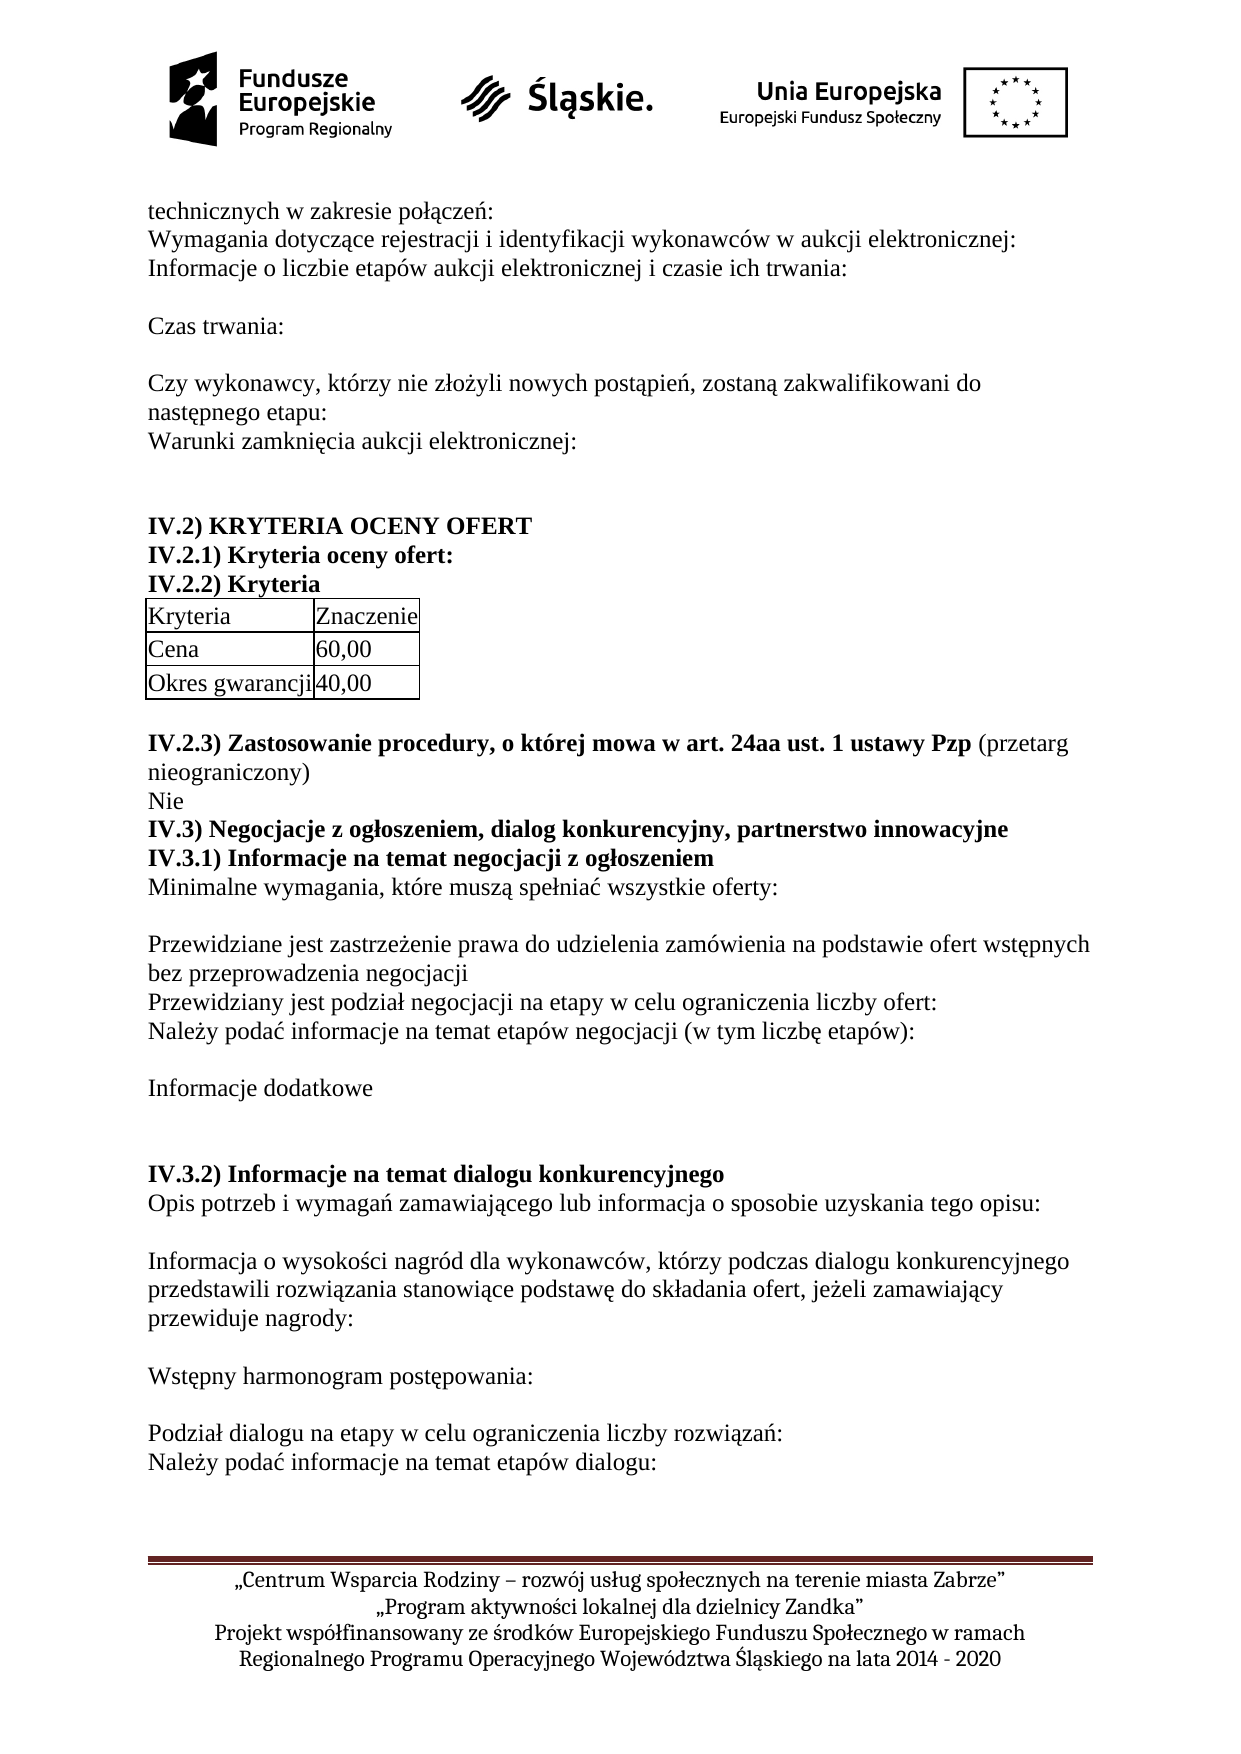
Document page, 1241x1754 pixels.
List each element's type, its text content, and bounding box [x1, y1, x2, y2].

table_cell 40,00 [315, 666, 419, 698]
picture [147, 29, 1090, 168]
table_cell Okres gwarancji [147, 666, 313, 698]
text IV.2) KRYTERIA OCENY OFERT IV.2.1) Kryteria oceny ofert: IV.2.2) Kryteria [148, 483, 1093, 598]
table_cell Cena [147, 633, 313, 664]
text Czas trwania: Czy wykonawcy, którzy nie złożyli nowych postąpień, zostaną zakwalifikowani do następnego etapu: Warunki zamknięcia aukcji elektronicznej: [148, 282, 1093, 483]
table_header Kryteria [147, 599, 313, 631]
table_cell 60,00 [315, 633, 419, 664]
table_header Znaczenie [315, 599, 419, 631]
